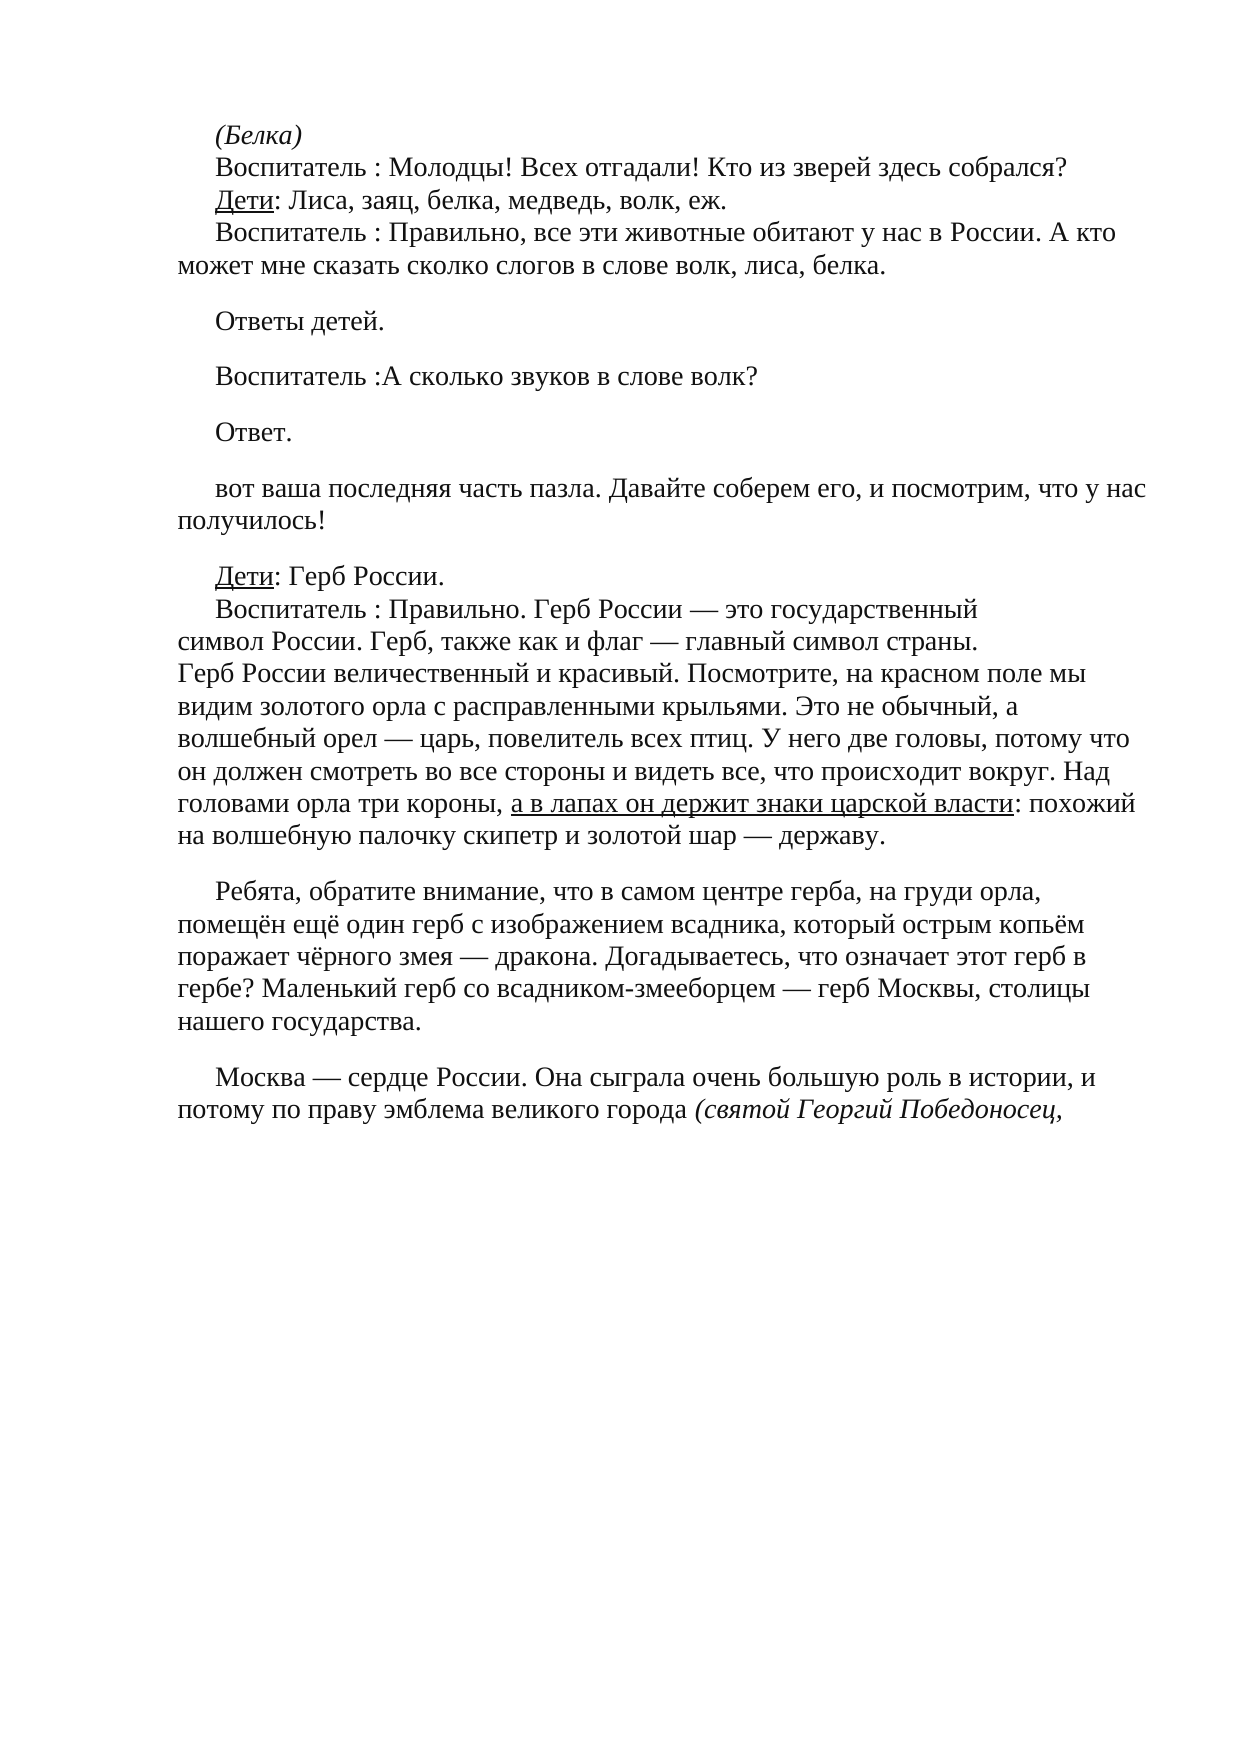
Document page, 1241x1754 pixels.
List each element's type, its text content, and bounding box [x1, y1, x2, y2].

text Москва — сердце России. Она сыграла очень большую роль в истории, и потому по праву эмблема великого города (святой Георгий Победоносец, разящий змея) присутствует на государственном гербе страны. [177, 1060, 1152, 1124]
text вот ваша последняя часть пазла. Давайте соберем его, и посмотрим, что у нас получилось! [177, 471, 1152, 536]
text Ребята, обратите внимание, что в самом центре герба, на груди орла, помещён ещё один герб с изображением всадника, который острым копьём поражает чёрного змея — дракона. Догадываетесь, что означает этот герб в гербе? Маленький герб со всадником-змееборцем — герб Москвы, столицы нашего государства. [177, 874, 1152, 1036]
text Воспитатель : Молодцы! Всех отгадали! Кто из зверей здесь собрался? [177, 151, 1152, 183]
text Воспитатель :А сколько звуков в слове волк? [177, 359, 1152, 392]
text Ответы детей. [177, 303, 1152, 336]
text (Белка) [177, 118, 1152, 151]
text Дети: Герб России. [177, 559, 1152, 592]
text Дети: Лиса, заяц, белка, медведь, волк, еж. [177, 183, 1152, 215]
text Воспитатель : Правильно. Герб России — это государственный символ России. Герб, также как и флаг — главный символ страны. Герб России величественный и красивый. Посмотрите, на красном поле мы видим золотого орла с расправленными крыльями. Это не обычный, а волшебный орел — царь, повелитель всех птиц. У него две головы, потому что он должен смотреть во все стороны и видеть все, что происходит вокруг. Над головами орла три короны, а в лапах он держит знаки царской власти: похожий на волшебную палочку скипетр и золотой шар — державу. [177, 592, 1152, 851]
text Ответ. [177, 415, 1152, 448]
text Воспитатель : Правильно, все эти животные обитают у нас в России. А кто может мне сказать сколко слогов в слове волк, лиса, белка. [177, 215, 1152, 280]
